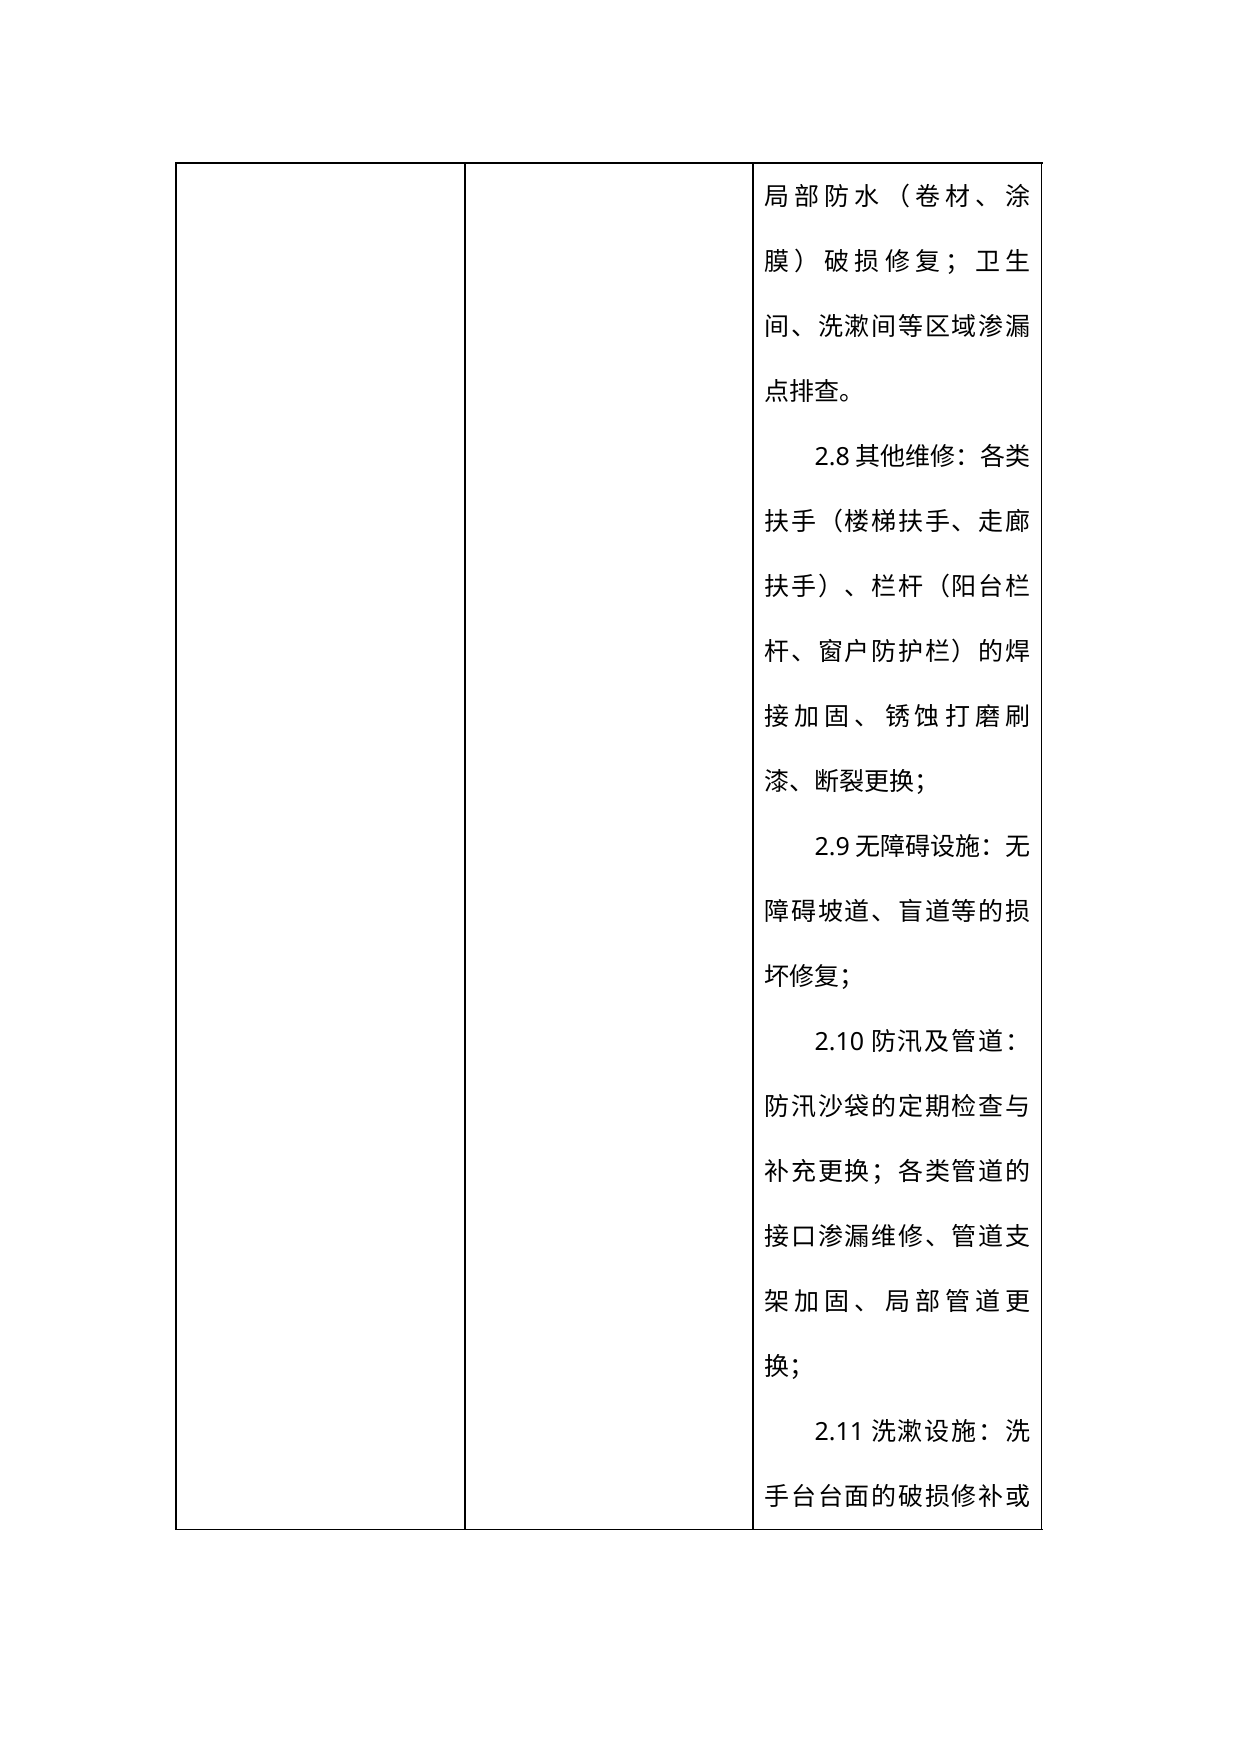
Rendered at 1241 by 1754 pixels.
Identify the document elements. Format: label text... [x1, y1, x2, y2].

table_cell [754, 164, 1041, 1528]
table_cell 1 [177, 164, 464, 1528]
table_cell [466, 164, 752, 1528]
